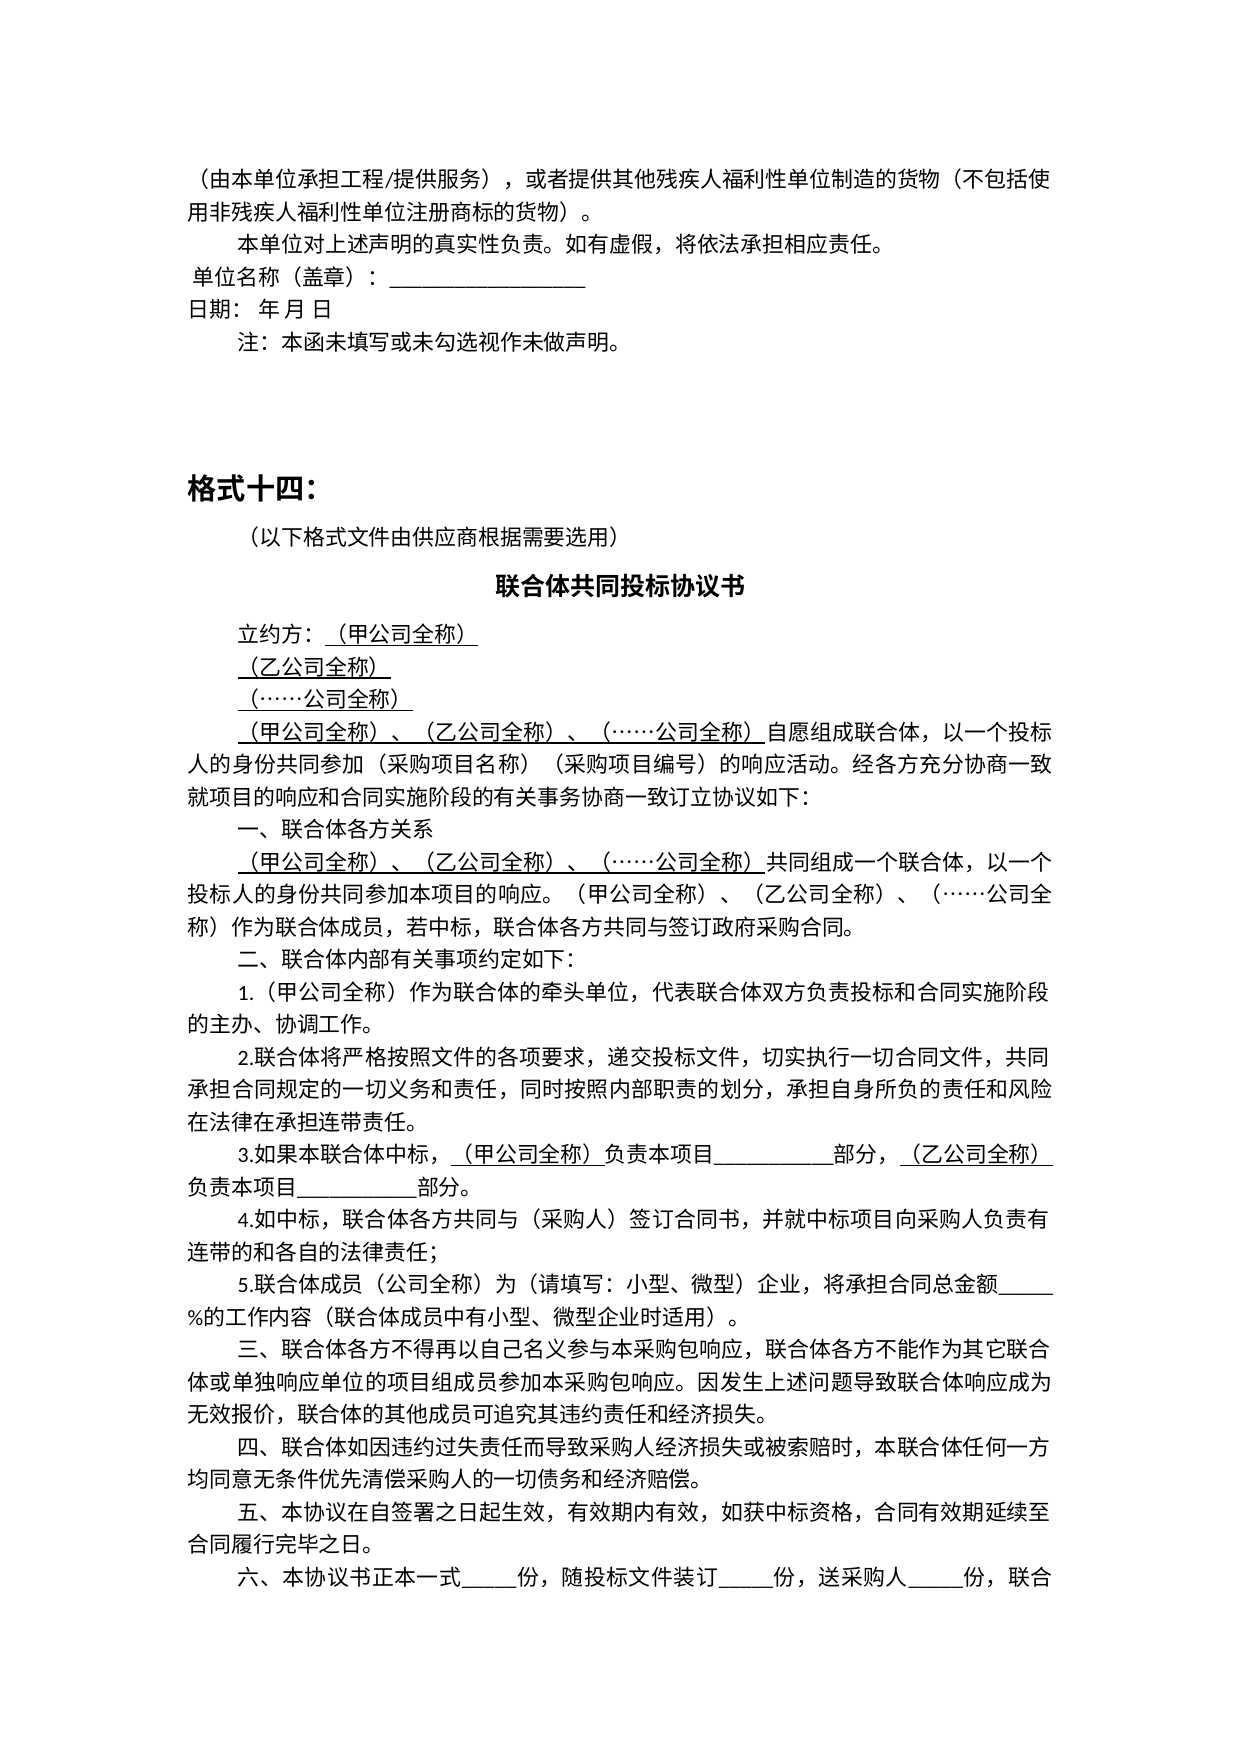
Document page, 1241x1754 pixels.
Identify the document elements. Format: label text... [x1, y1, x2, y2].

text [187, 162, 1053, 227]
text 一、联合体各方关系 [187, 812, 1053, 844]
text 2.联合体将严格按照文件的各项要求，递交投标文件，切实执行一切合同文件，共同承担合同规定的一切义务和责任，同时按照内部职责的划分，承担自身所负的责任和风险，在法律在承担连带责任。 [187, 1039, 1053, 1137]
text 日期： 年 月 日 [187, 292, 1053, 324]
text 4.如中标，联合体各方共同与（采购人）签订合同书，并就中标项目向采购人负责有连带的和各自的法律责任； [187, 1202, 1053, 1267]
text 二、联合体内部有关事项约定如下： [187, 942, 1053, 974]
text 3.如果本联合体中标，（甲公司全称）负责本项目___________部分，（乙公司全称）负责本项目___________部分。 [187, 1137, 1053, 1202]
text 格式十四： [187, 454, 1053, 519]
text 5.联合体成员（公司全称）为（请填写：小型、微型）企业，将承担合同总金额_____%的工作内容（联合体成员中有小型、微型企业时适用）。 [187, 1267, 1053, 1332]
text 四、联合体如因违约过失责任而导致采购人经济损失或被索赔时，本联合体任何一方均同意无条件优先清偿采购人的一切债务和经济赔偿。 [187, 1429, 1053, 1494]
text （甲公司全称）、（乙公司全称）、（……公司全称）共同组成一个联合体，以一个投标人的身份共同参加本项目的响应。（甲公司全称）、（乙公司全称）、（……公司全称）作为联合体成员，若中标，联合体各方共同与签订政府采购合同。 [187, 844, 1053, 942]
text （乙公司全称） [187, 649, 1053, 682]
text 三、联合体各方不得再以自己名义参与本采购包响应，联合体各方不能作为其它联合体或单独响应单位的项目组成员参加本采购包响应。因发生上述问题导致联合体响应成为无效报价，联合体的其他成员可追究其违约责任和经济损失。 [187, 1332, 1053, 1429]
text 单位名称（盖章）：__________________ [187, 259, 1053, 292]
text 立约方：（甲公司全称） [187, 617, 1053, 649]
text 本单位对上述声明的真实性负责。如有虚假，将依法承担相应责任。 [187, 227, 1053, 259]
text 1.（甲公司全称）作为联合体的牵头单位，代表联合体双方负责投标和合同实施阶段的主办、协调工作。 [187, 974, 1053, 1039]
text 注：本函未填写或未勾选视作未做声明。 [187, 324, 1053, 357]
text 联合体共同投标协议书 [187, 552, 1053, 617]
text （以下格式文件由供应商根据需要选用） [187, 519, 1053, 552]
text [187, 1559, 1053, 1592]
text （……公司全称） [187, 682, 1053, 714]
text （甲公司全称）、（乙公司全称）、（……公司全称）自愿组成联合体，以一个投标人的身份共同参加（采购项目名称）（采购项目编号）的响应活动。经各方充分协商一致，就项目的响应和合同实施阶段的有关事务协商一致订立协议如下： [187, 714, 1053, 812]
text 五、本协议在自签署之日起生效，有效期内有效，如获中标资格，合同有效期延续至合同履行完毕之日。 [187, 1494, 1053, 1559]
